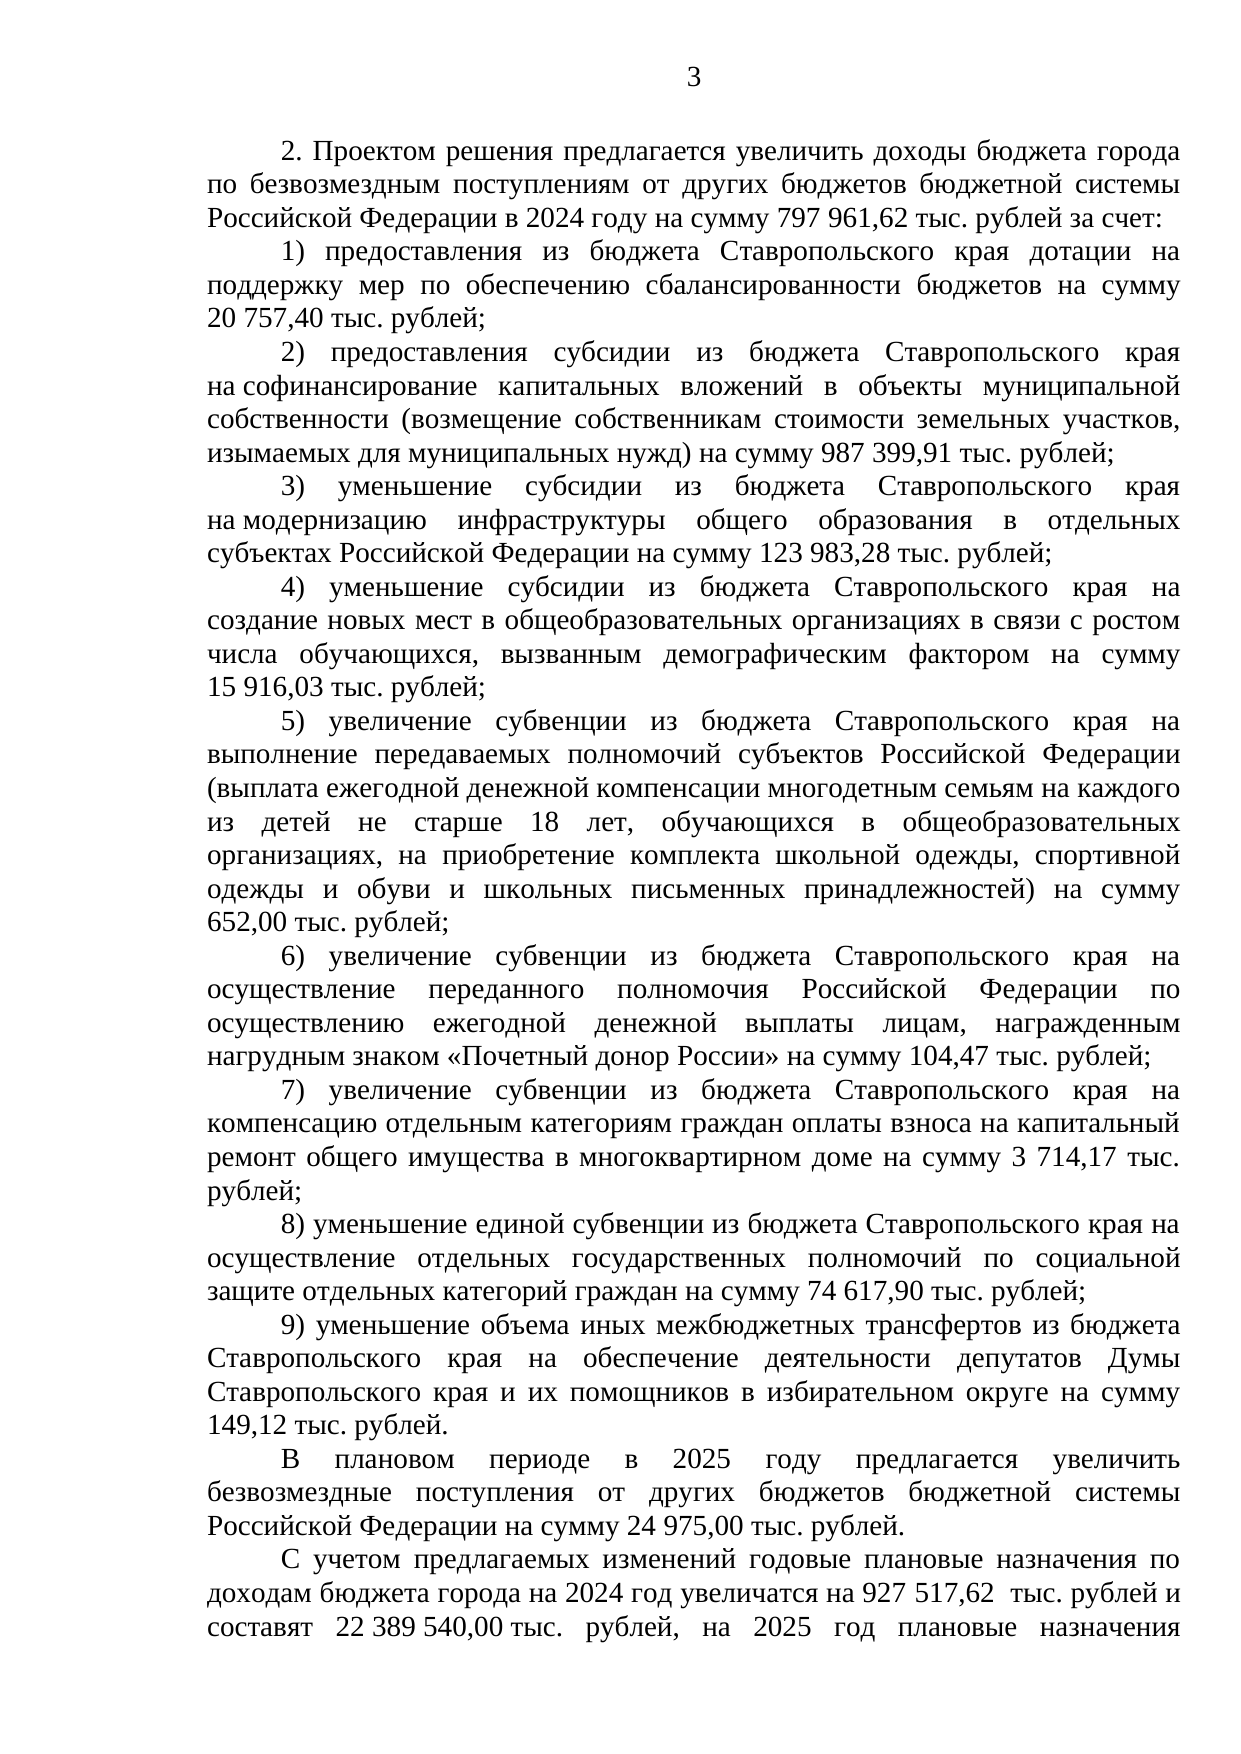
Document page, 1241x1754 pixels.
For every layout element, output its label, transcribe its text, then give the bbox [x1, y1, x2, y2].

text 6) увеличение субвенции из бюджета Ставропольского края на осуществление переданного полномочия Российской Федерации по осуществлению ежегодной денежной выплаты лицам, награжденным нагрудным знаком «Почетный донор России» на сумму 104,47 тыс. рублей; [207, 938, 1181, 1072]
text 9) уменьшение объема иных межбюджетных трансфертов из бюджета Ставропольского края на обеспечение деятельности депутатов Думы Ставропольского края и их помощников в избирательном округе на сумму 149,12 тыс. рублей. [207, 1307, 1181, 1441]
text 5) увеличение субвенции из бюджета Ставропольского края на выполнение передаваемых полномочий субъектов Российской Федерации (выплата ежегодной денежной компенсации многодетным семьям на каждого из детей не старше 18 лет, обучающихся в общеобразовательных организациях, на приобретение комплекта школьной одежды, спортивной одежды и обуви и школьных письменных принадлежностей) на сумму 652,00 тыс. рублей; [207, 703, 1181, 938]
text 7) увеличение субвенции из бюджета Ставропольского края на компенсацию отдельным категориям граждан оплаты взноса на капитальный ремонт общего имущества в многоквартирном доме на сумму 3 714,17 тыс. рублей; [207, 1072, 1181, 1206]
text В плановом периоде в 2025 году предлагается увеличить безвозмездные поступления от других бюджетов бюджетной системы Российской Федерации на сумму 24 975,00 тыс. рублей. [207, 1441, 1181, 1542]
text 1) предоставления из бюджета Ставропольского края дотации на поддержку мер по обеспечению сбалансированности бюджетов на сумму 20 757,40 тыс. рублей; [207, 233, 1181, 334]
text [207, 1542, 1181, 1642]
text 3) уменьшение субсидии из бюджета Ставропольского края на модернизацию инфраструктуры общего образования в отдельных субъектах Российской Федерации на сумму 123 983,28 тыс. рублей; [207, 468, 1181, 569]
text 4) уменьшение субсидии из бюджета Ставропольского края на создание новых мест в общеобразовательных организациях в связи с ростом числа обучающихся, вызванным демографическим фактором на сумму 15 916,03 тыс. рублей; [207, 569, 1181, 703]
text 2) предоставления субсидии из бюджета Ставропольского края на софинансирование капитальных вложений в объекты муниципальной собственности (возмещение собственникам стоимости земельных участков, изымаемых для муниципальных нужд) на сумму 987 399,91 тыс. рублей; [207, 334, 1181, 468]
text 8) уменьшение единой субвенции из бюджета Ставропольского края на осуществление отдельных государственных полномочий по социальной защите отдельных категорий граждан на сумму 74 617,90 тыс. рублей; [207, 1206, 1181, 1307]
text 2. Проектом решения предлагается увеличить доходы бюджета города по безвозмездным поступлениям от других бюджетов бюджетной системы Российской Федерации в 2024 году на сумму 797 961,62 тыс. рублей за счет: [207, 133, 1181, 233]
